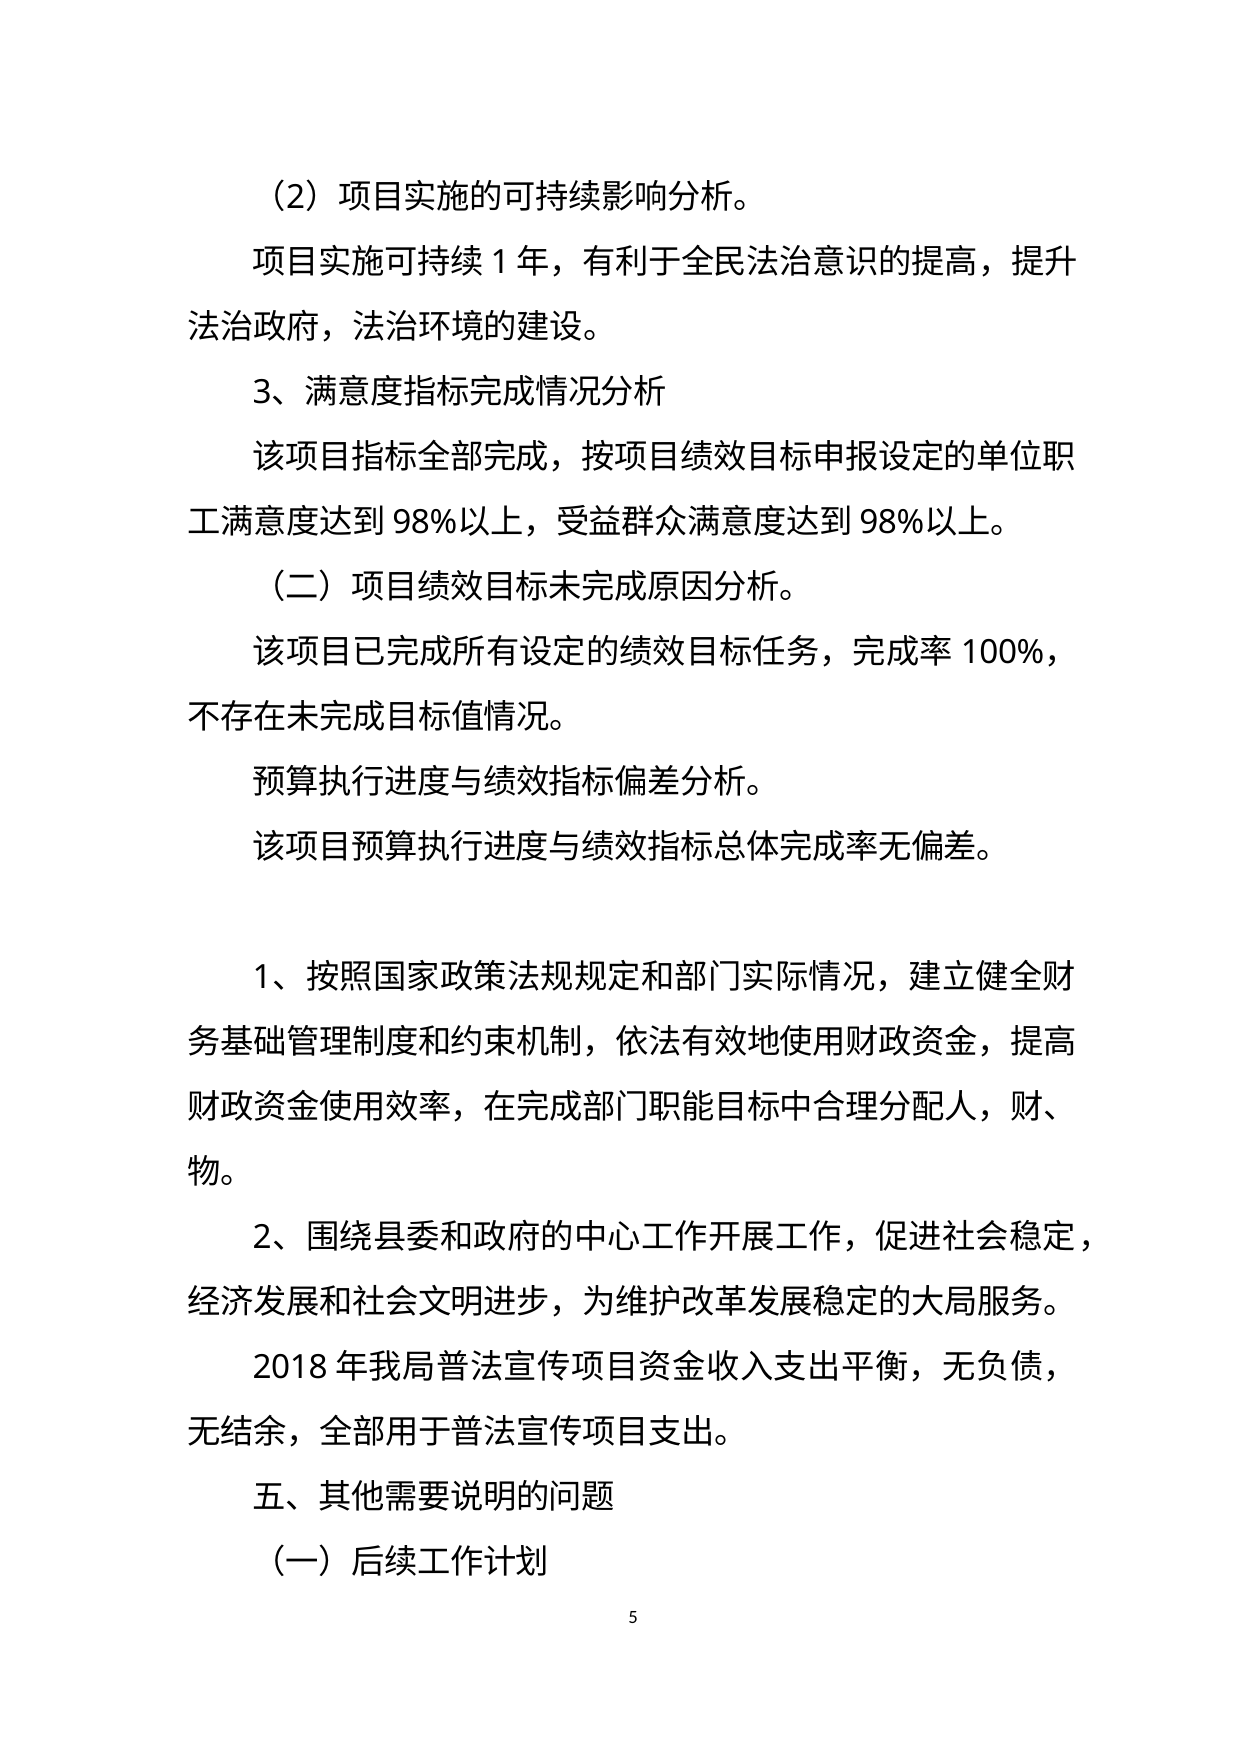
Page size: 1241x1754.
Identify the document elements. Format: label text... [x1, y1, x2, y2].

text 预算执行进度与绩效指标偏差分析。 [187, 747, 1078, 812]
text （二）项目绩效目标未完成原因分析。 [187, 552, 1078, 617]
text 五、其他需要说明的问题 [187, 1462, 1078, 1527]
text （2）项目实施的可持续影响分析。 [187, 162, 1078, 227]
text 2、围绕县委和政府的中心工作开展工作，促进社会稳定，经济发展和社会文明进步，为维护改革发展稳定的大局服务。 [187, 1202, 1078, 1332]
text 该项目预算执行进度与绩效指标总体完成率无偏差。 [187, 812, 1078, 877]
text 1、按照国家政策法规规定和部门实际情况，建立健全财务基础管理制度和约束机制，依法有效地使用财政资金，提高财政资金使用效率，在完成部门职能目标中合理分配人，财、物。 [187, 942, 1078, 1202]
text 该项目已完成所有设定的绩效目标任务，完成率100%，不存在未完成目标值情况。 [187, 617, 1078, 747]
text （一）后续工作计划 [187, 1527, 1078, 1592]
text 项目实施可持续1年，有利于全民法治意识的提高，提升法治政府，法治环境的建设。 [187, 227, 1078, 357]
text 该项目指标全部完成，按项目绩效目标申报设定的单位职工满意度达到98%以上，受益群众满意度达到98%以上。 [187, 422, 1078, 552]
text 3、满意度指标完成情况分析 [187, 357, 1078, 422]
text 2018年我局普法宣传项目资金收入支出平衡，无负债，无结余，全部用于普法宣传项目支出。 [187, 1332, 1078, 1462]
